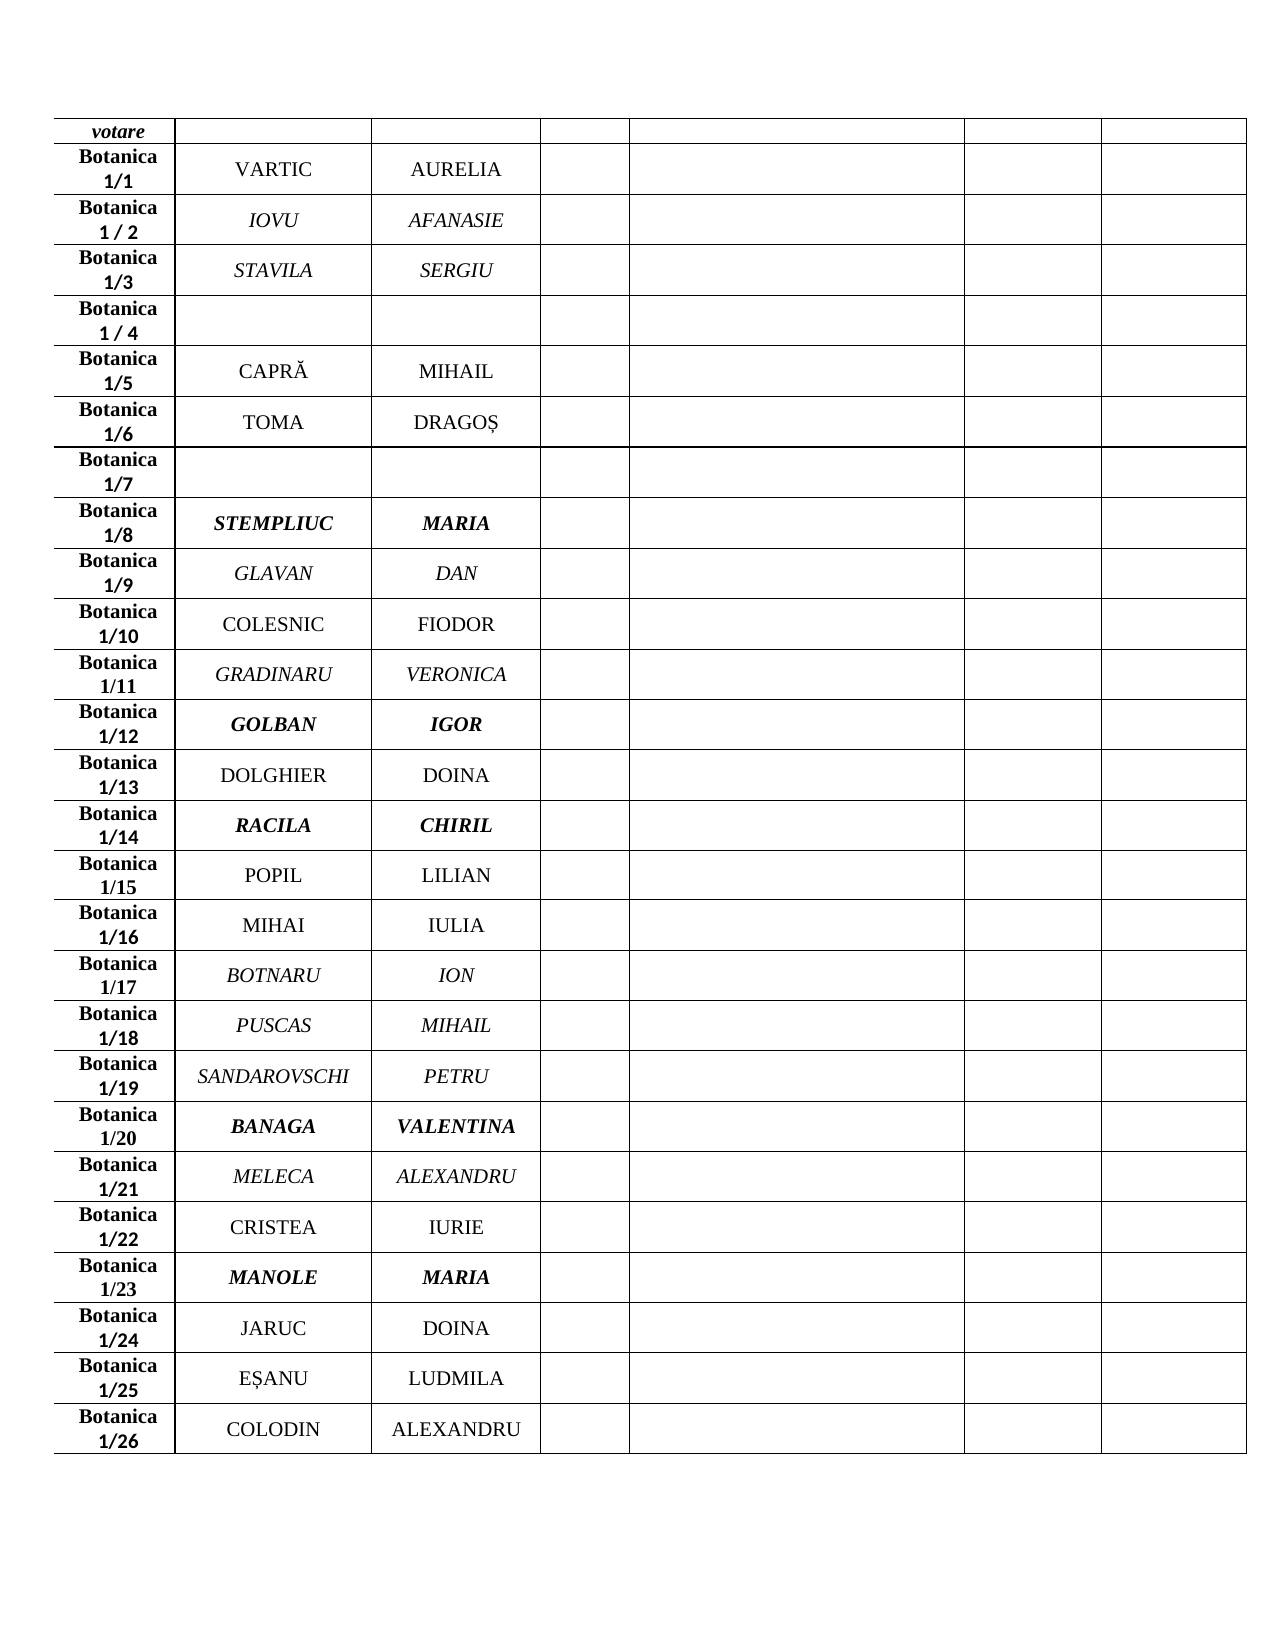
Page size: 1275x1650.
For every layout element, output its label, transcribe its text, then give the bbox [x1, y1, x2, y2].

table_cell Botanica 1/18 [54, 1001, 174, 1050]
table_cell [1102, 1152, 1246, 1201]
table_header Prenume [372, 119, 540, 143]
table_cell [965, 1353, 1101, 1403]
table_cell CAPRĂ [176, 346, 371, 396]
table_header [965, 119, 1101, 143]
table_cell [541, 801, 629, 850]
table_cell [541, 951, 629, 1000]
table_cell ION [372, 951, 540, 1000]
table_cell [541, 1303, 629, 1352]
table_cell DRAGOȘ [372, 397, 540, 446]
table_cell Botanica 1/1 [54, 144, 174, 194]
table_cell [630, 195, 964, 244]
table_header [1102, 119, 1246, 143]
table_cell [630, 599, 964, 648]
table_cell [541, 650, 629, 698]
table_cell MIHAIL [372, 346, 540, 396]
table_cell Botanica 1/25 [54, 1353, 174, 1403]
table_cell Botanica 1/13 [54, 750, 174, 799]
table_cell [541, 397, 629, 446]
table_cell [965, 448, 1101, 497]
table_cell [541, 144, 629, 194]
table_cell [965, 1001, 1101, 1050]
table_cell ALEXANDRU [372, 1404, 540, 1453]
table_cell [965, 1102, 1101, 1151]
table_cell [630, 498, 964, 547]
table_cell VARTIC [176, 144, 371, 194]
table_cell [541, 599, 629, 648]
table_cell GOLBAN [176, 700, 371, 749]
table_header [541, 119, 629, 143]
table_cell EȘANU [176, 1353, 371, 1403]
table_cell [541, 851, 629, 899]
table_cell [630, 1404, 964, 1453]
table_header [54, 119, 174, 143]
table_cell IOVU [176, 195, 371, 244]
table_cell [965, 1051, 1101, 1101]
table_cell BANAGA [176, 1102, 371, 1151]
table_cell [1102, 195, 1246, 244]
table_cell [630, 1001, 964, 1050]
table_cell [965, 1404, 1101, 1453]
table_cell [1102, 1253, 1246, 1302]
table_cell [630, 801, 964, 850]
table_cell [1102, 144, 1246, 194]
table_cell [965, 549, 1101, 598]
table_cell [630, 700, 964, 749]
table_cell [630, 245, 964, 295]
table_cell [1102, 397, 1246, 446]
table_cell Botanica 1/17 [54, 951, 174, 1000]
table_cell Botanica 1/10 [54, 599, 174, 648]
table_cell Botanica 1/9 [54, 549, 174, 598]
table_cell [1102, 951, 1246, 1000]
table_cell Botanica 1/3 [54, 245, 174, 295]
table_cell [1102, 900, 1246, 950]
table_cell [541, 346, 629, 396]
table_cell [1102, 1001, 1246, 1050]
table_cell [965, 1303, 1101, 1352]
table_cell [965, 346, 1101, 396]
table_cell [1102, 245, 1246, 295]
table_cell [541, 750, 629, 799]
table_cell [541, 1202, 629, 1252]
table_cell [1102, 599, 1246, 648]
table_cell [965, 700, 1101, 749]
table_cell Botanica 1/11 [54, 650, 174, 698]
table_cell [630, 650, 964, 698]
table_cell [965, 801, 1101, 850]
table_cell [965, 900, 1101, 950]
table_cell [1102, 1404, 1246, 1453]
table_cell [1102, 448, 1246, 497]
table_cell [1102, 1353, 1246, 1403]
table_cell COLESNIC [176, 599, 371, 648]
table_cell [630, 1303, 964, 1352]
table_cell Botanica 1/26 [54, 1404, 174, 1453]
table_cell [541, 1051, 629, 1101]
table_cell [630, 144, 964, 194]
table_cell VALENTINA [372, 1102, 540, 1151]
table_cell GLAVAN [176, 549, 371, 598]
table_cell [630, 851, 964, 899]
table_cell [541, 498, 629, 547]
table_cell [1102, 1303, 1246, 1352]
table_cell [1102, 1051, 1246, 1101]
table_cell Botanica 1 / 2 [54, 195, 174, 244]
table_cell [1102, 549, 1246, 598]
table_cell [541, 1253, 629, 1302]
table_cell [1102, 346, 1246, 396]
table_cell IURIE [372, 1202, 540, 1252]
table_cell [630, 448, 964, 497]
table_cell [541, 1001, 629, 1050]
table_cell Botanica 1/8 [54, 498, 174, 547]
table_cell GRADINARU [176, 650, 371, 698]
table_cell [1102, 296, 1246, 345]
table_cell [541, 1353, 629, 1403]
table_cell DOINA [372, 750, 540, 799]
table_cell Botanica 1/5 [54, 346, 174, 396]
table_cell [541, 1152, 629, 1201]
table_cell CRISTEA [176, 1202, 371, 1252]
table_cell Botanica 1/6 [54, 397, 174, 446]
table_cell [965, 498, 1101, 547]
table_cell STAVILA [176, 245, 371, 295]
table_cell [541, 245, 629, 295]
table_cell [372, 296, 540, 345]
table_cell [1102, 801, 1246, 850]
table_cell Botanica 1/21 [54, 1152, 174, 1201]
table_cell LILIAN [372, 851, 540, 899]
table_cell VERONICA [372, 650, 540, 698]
table_cell [1102, 650, 1246, 698]
table_cell [541, 448, 629, 497]
table_cell [630, 346, 964, 396]
table_cell Botanica 1/19 [54, 1051, 174, 1101]
table_cell [965, 851, 1101, 899]
table_cell [630, 1202, 964, 1252]
table_cell Botanica 1/20 [54, 1102, 174, 1151]
table_cell [630, 951, 964, 1000]
table_cell [541, 296, 629, 345]
table_cell [541, 700, 629, 749]
table_cell [630, 750, 964, 799]
table_cell MARIA [372, 1253, 540, 1302]
table_cell CHIRIL [372, 801, 540, 850]
table_cell [1102, 1102, 1246, 1151]
table_cell [630, 1253, 964, 1302]
table_cell [965, 599, 1101, 648]
table_cell [965, 195, 1101, 244]
table_cell [965, 1152, 1101, 1201]
table_cell [176, 448, 371, 497]
table_cell [965, 951, 1101, 1000]
table_cell PETRU [372, 1051, 540, 1101]
table_cell DAN [372, 549, 540, 598]
table_cell PUSCAS [176, 1001, 371, 1050]
table_cell SERGIU [372, 245, 540, 295]
table_cell LUDMILA [372, 1353, 540, 1403]
table_cell IGOR [372, 700, 540, 749]
table_cell [1102, 700, 1246, 749]
table_cell TOMA [176, 397, 371, 446]
table_cell AURELIA [372, 144, 540, 194]
table_cell DOLGHIER [176, 750, 371, 799]
table_cell [965, 296, 1101, 345]
table_cell Botanica 1/15 [54, 851, 174, 899]
table_cell [630, 900, 964, 950]
table_cell [630, 1353, 964, 1403]
table_cell [965, 397, 1101, 446]
table_cell MIHAI [176, 900, 371, 950]
table_cell [965, 245, 1101, 295]
table_cell [541, 195, 629, 244]
table_cell Botanica 1/12 [54, 700, 174, 749]
table_cell [1102, 750, 1246, 799]
table_cell [1102, 498, 1246, 547]
table_cell [965, 650, 1101, 698]
table_cell Botanica 1/14 [54, 801, 174, 850]
table_cell AFANASIE [372, 195, 540, 244]
table_cell BOTNARU [176, 951, 371, 1000]
table_cell [630, 1152, 964, 1201]
table_cell JARUC [176, 1303, 371, 1352]
table_cell POPIL [176, 851, 371, 899]
table_cell [541, 900, 629, 950]
table_cell MANOLE [176, 1253, 371, 1302]
table_cell RACILA [176, 801, 371, 850]
table_cell Botanica 1/7 [54, 448, 174, 497]
table_cell MELECA [176, 1152, 371, 1201]
table_cell Botanica 1/22 [54, 1202, 174, 1252]
table_cell SANDAROVSCHI [176, 1051, 371, 1101]
table_cell [630, 1102, 964, 1151]
table_cell [630, 1051, 964, 1101]
table_cell Botanica 1 / 4 [54, 296, 174, 345]
table_cell [541, 1404, 629, 1453]
table_cell [1102, 1202, 1246, 1252]
table_cell IULIA [372, 900, 540, 950]
table_cell Botanica 1/16 [54, 900, 174, 950]
table_cell Botanica 1/23 [54, 1253, 174, 1302]
table_cell COLODIN [176, 1404, 371, 1453]
table_cell [541, 1102, 629, 1151]
table_cell [965, 750, 1101, 799]
table_cell [630, 397, 964, 446]
table_cell MARIA [372, 498, 540, 547]
table_header Nume [176, 119, 371, 143]
table_cell FIODOR [372, 599, 540, 648]
table_cell [965, 1253, 1101, 1302]
table_cell STEMPLIUC [176, 498, 371, 547]
table_header [630, 119, 964, 143]
table_cell [630, 549, 964, 598]
table_cell [541, 549, 629, 598]
table_cell [965, 1202, 1101, 1252]
table_cell DOINA [372, 1303, 540, 1352]
table_cell [372, 448, 540, 497]
table_cell [176, 296, 371, 345]
table_cell [1102, 851, 1246, 899]
table_cell Botanica 1/24 [54, 1303, 174, 1352]
table_cell ALEXANDRU [372, 1152, 540, 1201]
table_cell [965, 144, 1101, 194]
table_cell MIHAIL [372, 1001, 540, 1050]
table_cell [630, 296, 964, 345]
